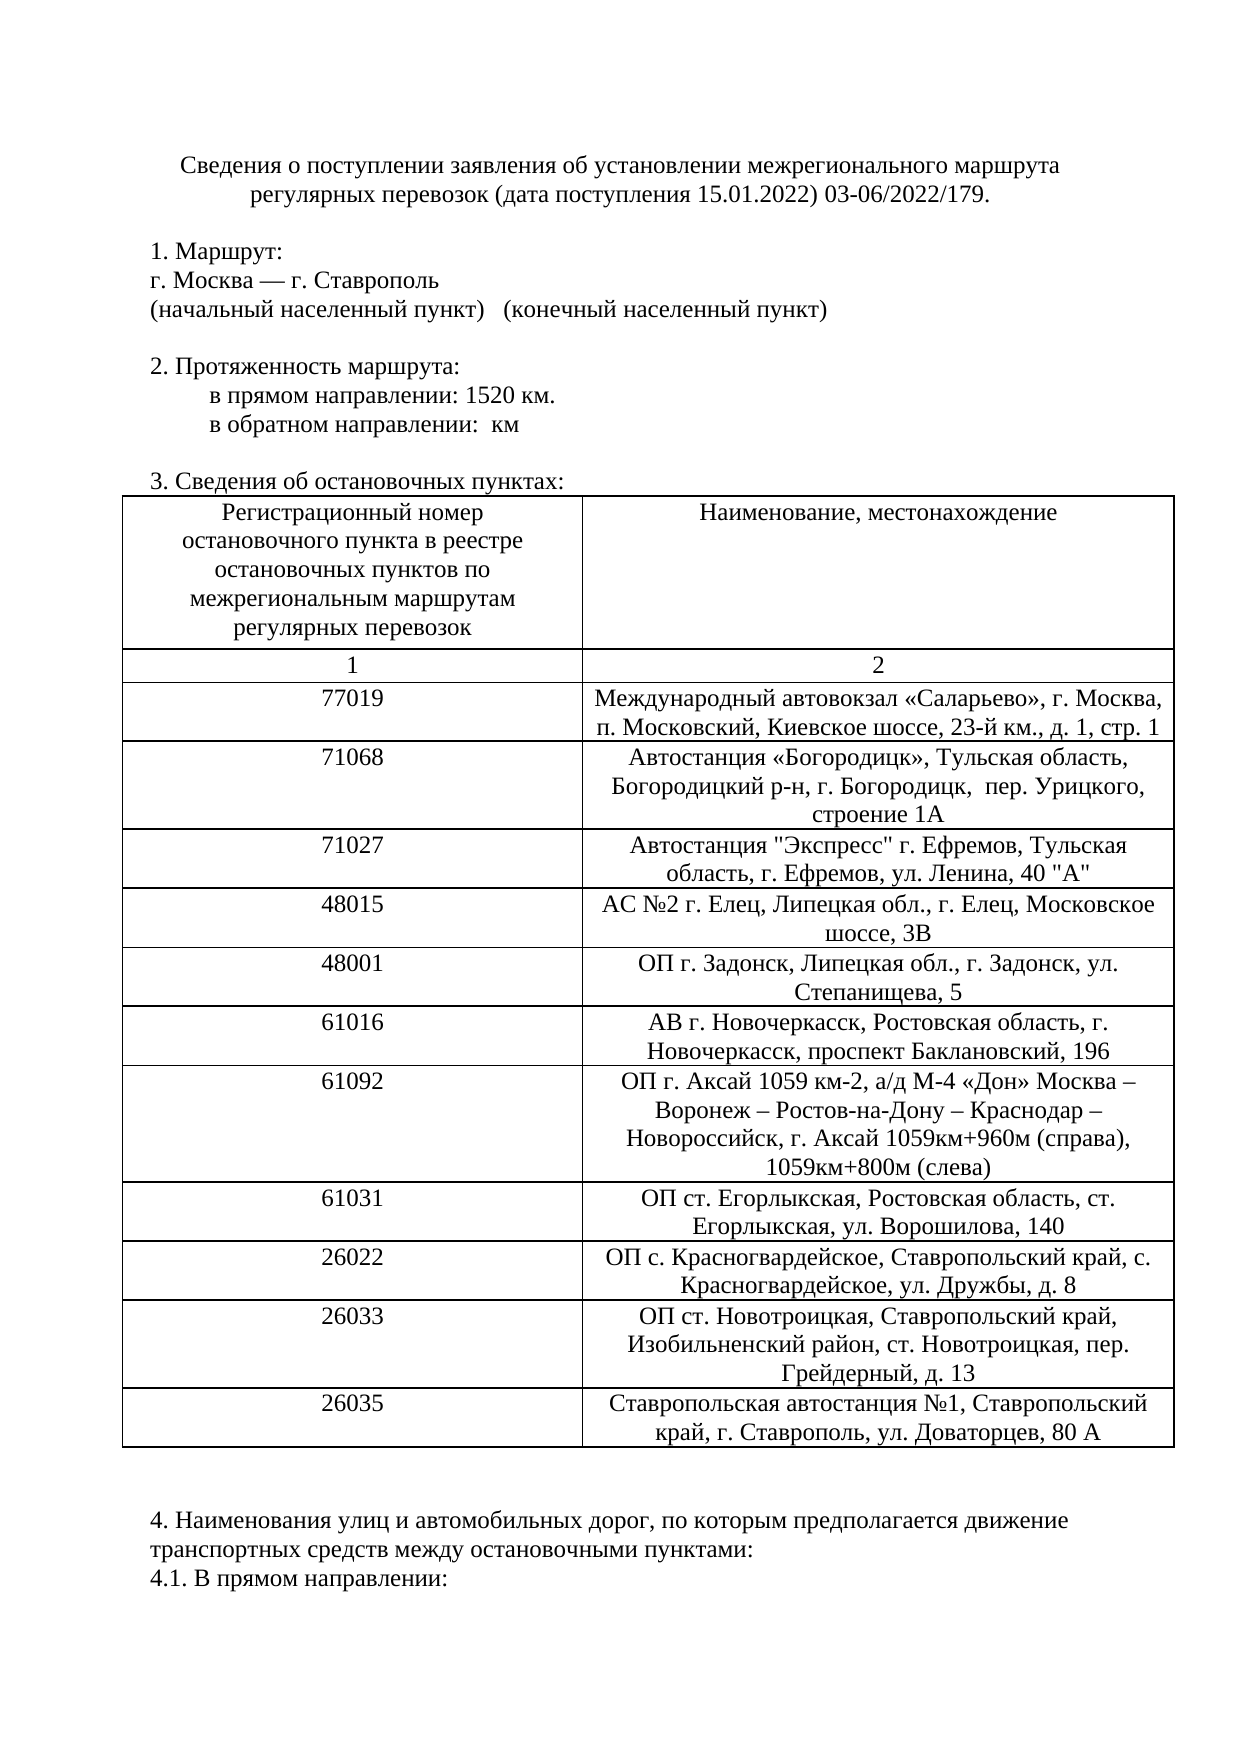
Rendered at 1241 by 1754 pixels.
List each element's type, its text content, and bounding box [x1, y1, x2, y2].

text в обратном направлении: км [150, 409, 1090, 437]
table_cell 77019 [123, 683, 582, 740]
table_cell ОП ст. Новотроицкая, Ставропольский край, Изобильненский район, ст. Новотроицкая, пер. Грейдерный, д. 13 [583, 1301, 1173, 1387]
table_cell 26033 [123, 1301, 582, 1387]
text в прямом направлении: 1520 км. [150, 380, 1090, 409]
text (начальный населенный пункт) (конечный населенный пункт) [150, 294, 1090, 322]
table_cell 26022 [123, 1242, 582, 1299]
table_cell Автостанция «Богородицк», Тульская область, Богородицкий р-н, г. Богородицк, пер. Урицкого, строение 1А [583, 742, 1173, 828]
table_cell ОП с. Красногвардейское, Ставропольский край, с. Красногвардейское, ул. Дружбы, д. 8 [583, 1242, 1173, 1299]
text Сведения о поступлении заявления об установлении межрегионального маршрута регулярных перевозок (дата поступления 15.01.2022) 03-06/2022/179. [150, 150, 1090, 207]
table_cell ОП г. Задонск, Липецкая обл., г. Задонск, ул. Степанищева, 5 [583, 948, 1173, 1005]
table_cell 61092 [123, 1066, 582, 1181]
text 1. Маршрут: [150, 236, 1090, 265]
table_cell 48015 [123, 889, 582, 946]
table_cell 71068 [123, 742, 582, 828]
table_cell АС №2 г. Елец, Липецкая обл., г. Елец, Московское шоссе, 3В [583, 889, 1173, 946]
table_cell 1 [123, 650, 582, 681]
table_cell Автостанция "Экспресс" г. Ефремов, Тульская область, г. Ефремов, ул. Ленина, 40 "А" [583, 830, 1173, 887]
text 4. Наименования улиц и автомобильных дорог, по которым предполагается движение транспортных средств между остановочными пунктами: [150, 1505, 1090, 1563]
table_cell 61031 [123, 1183, 582, 1240]
table_header Наименование, местонахождение [583, 497, 1173, 648]
table_cell 71027 [123, 830, 582, 887]
table_cell 61016 [123, 1007, 582, 1064]
text 4.1. В прямом направлении: [150, 1563, 1090, 1591]
table_cell 2 [583, 650, 1173, 681]
text г. Москва — г. Ставрополь [150, 265, 1090, 294]
text 3. Сведения об остановочных пунктах: [150, 466, 1090, 495]
table_header Регистрационный номер остановочного пункта в реестре остановочных пунктов по межрегиональным маршрутам регулярных перевозок [123, 497, 582, 648]
table_cell ОП ст. Егорлыкская, Ростовская область, ст. Егорлыкская, ул. Ворошилова, 140 [583, 1183, 1173, 1240]
text 2. Протяженность маршрута: [150, 351, 1090, 380]
table_cell 26035 [123, 1389, 582, 1446]
table_cell 48001 [123, 948, 582, 1005]
table_cell Ставропольская автостанция №1, Ставропольский край, г. Ставрополь, ул. Доваторцев, 80 А [583, 1389, 1173, 1446]
table_cell АВ г. Новочеркасск, Ростовская область, г. Новочеркасск, проспект Баклановский, 196 [583, 1007, 1173, 1064]
table_cell ОП г. Аксай 1059 км-2, а/д М-4 «Дон» Москва – Воронеж – Ростов-на-Дону – Краснодар – Новороссийск, г. Аксай 1059км+960м (справа), 1059км+800м (слева) [583, 1066, 1173, 1181]
table_cell Международный автовокзал «Саларьево», г. Москва, п. Московский, Киевское шоссе, 23-й км., д. 1, стр. 1 [583, 683, 1173, 740]
